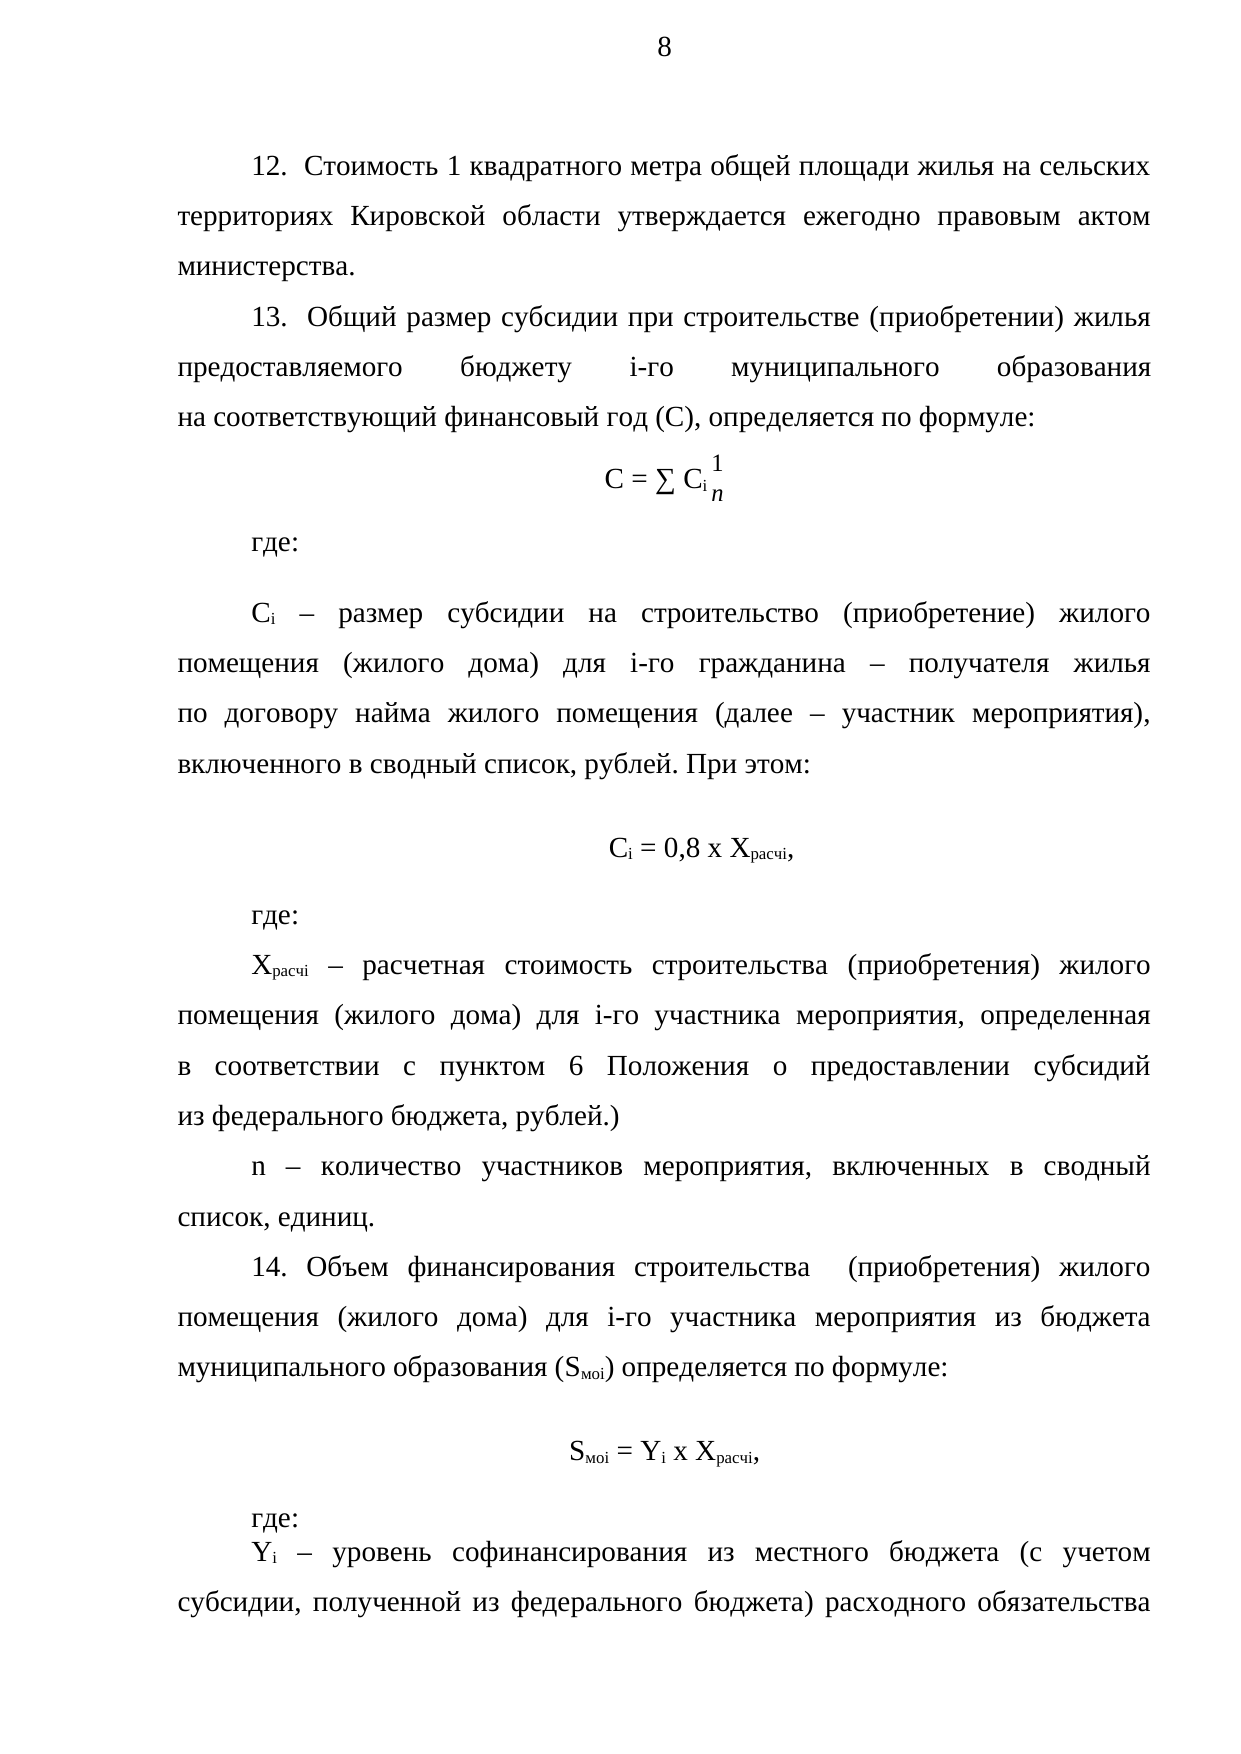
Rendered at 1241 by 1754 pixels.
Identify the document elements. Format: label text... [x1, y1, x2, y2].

text где: [177, 524, 1152, 557]
text Ci – размер субсидии на строительство (приобретение) жилого помещения (жилого дома) для i-го гражданина – получателя жилья по договору найма жилого помещения (далее – участник мероприятия), включенного в сводный список, рублей. При этом: [177, 595, 1152, 779]
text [177, 1534, 1152, 1618]
text 12. Стоимость 1 квадратного метра общей площади жилья на сельских территориях Кировской области утверждается ежегодно правовым актом министерства. [177, 148, 1152, 282]
text n – количество участников мероприятия, включенных в сводный список, единиц. [177, 1148, 1152, 1232]
text C = ∑ Ci [177, 449, 1152, 507]
text 13. Общий размер субсидии при строительстве (приобретении) жилья предоставляемого бюджету i-го муниципального образования на соответствующий финансовый год (C), определяется по формуле: [177, 299, 1152, 433]
text Ci = 0,8 x Храсчi, [177, 830, 1152, 863]
text 14. Объем финансирования строительства (приобретения) жилого помещения (жилого дома) для i-го участника мероприятия из бюджета муниципального образования (Sмоi) определяется по формуле: [177, 1249, 1152, 1383]
text где: [177, 1501, 1152, 1534]
text Храсчi – расчетная стоимость строительства (приобретения) жилого помещения (жилого дома) для i-го участника мероприятия, определенная в соответствии с пунктом 6 Положения о предоставлении субсидий из федерального бюджета, рублей.) [177, 947, 1152, 1132]
text где: [177, 897, 1152, 930]
text Sмоi = Yi x Xрасчi, [177, 1433, 1152, 1467]
